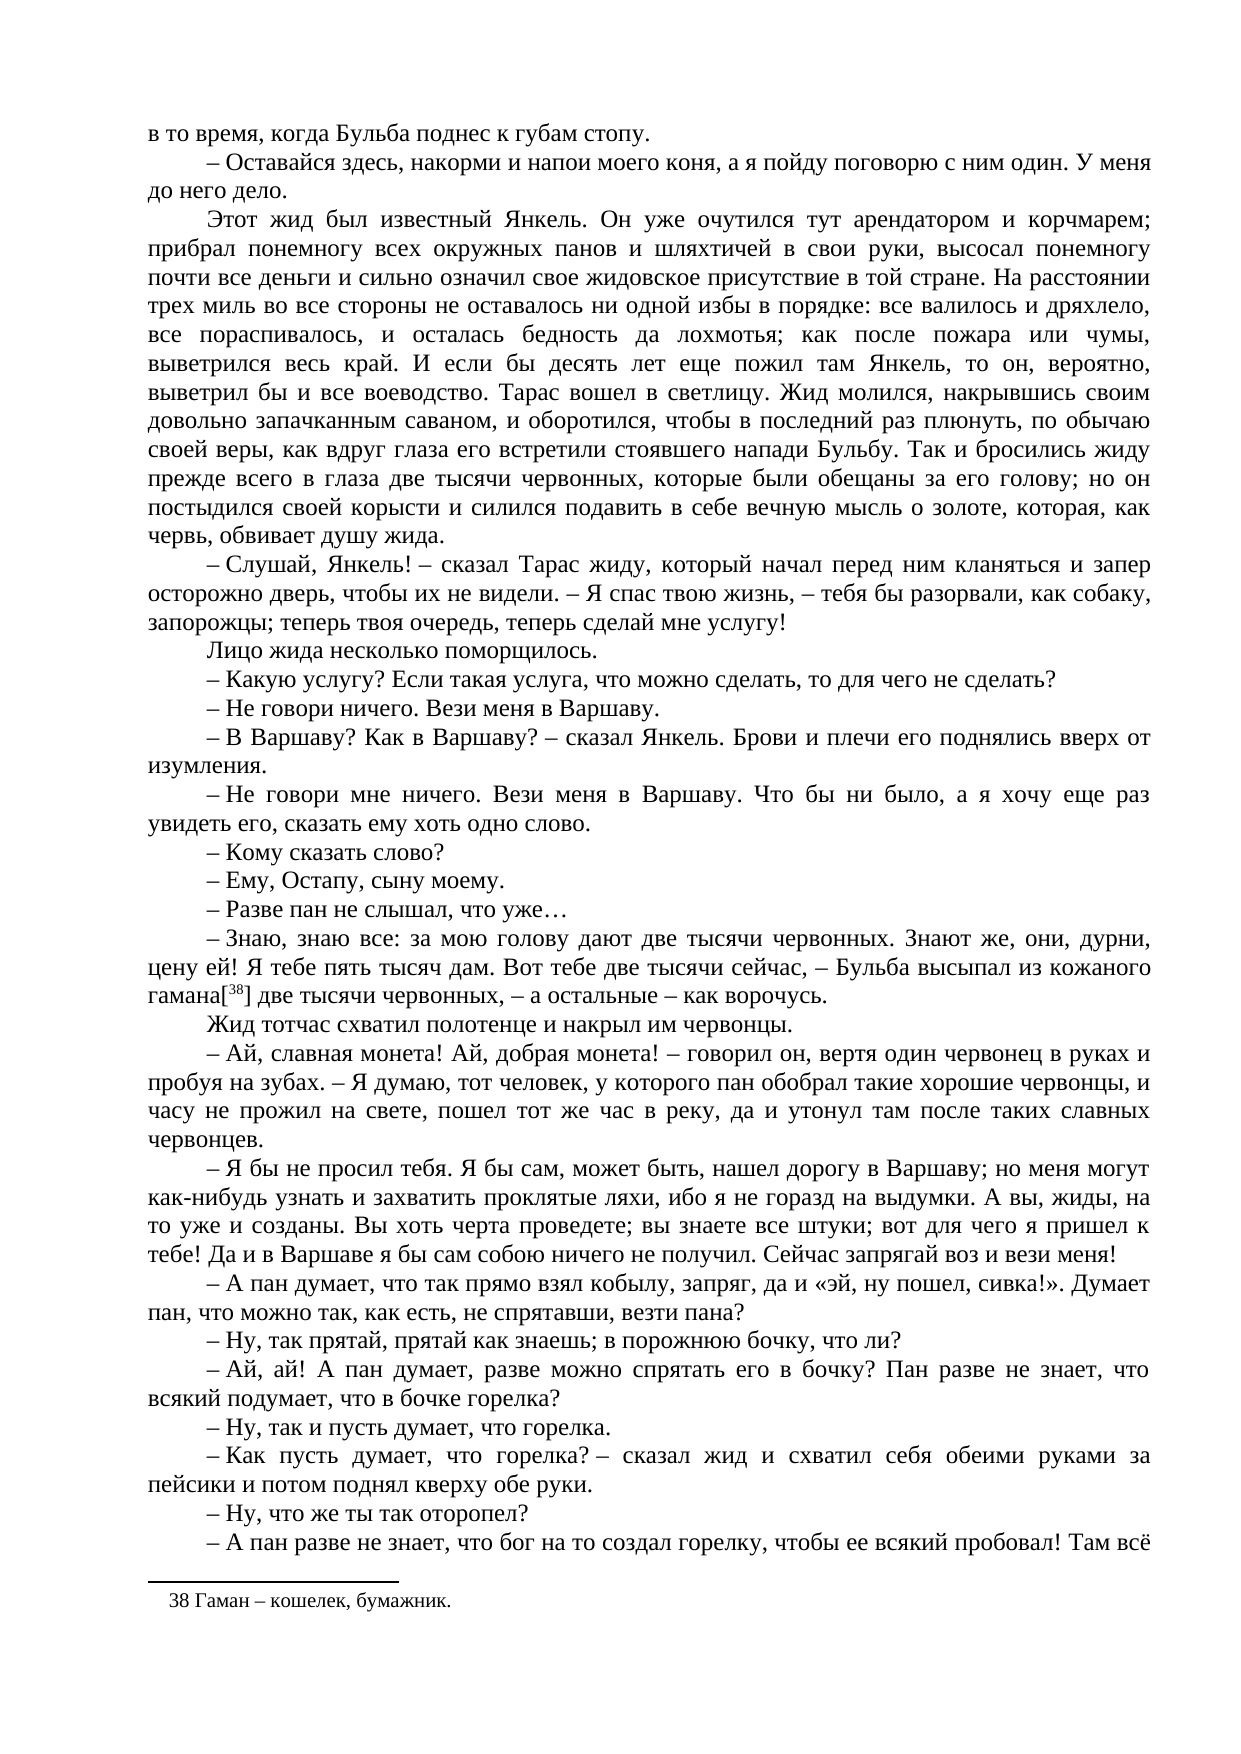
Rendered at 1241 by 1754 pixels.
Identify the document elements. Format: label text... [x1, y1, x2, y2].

text – Знаю, знаю все: за мою голову дают две тысячи червонных. Знают же, они, дурни, цену ей! Я тебе пять тысяч дам. Вот тебе две тысячи сейчас, – Бульба высыпал из кожаного гамана[] две тысячи червонных, – а остальные – как ворочусь. [148, 923, 1152, 1009]
text – Кому сказать слово? [148, 837, 1152, 866]
text – Ну, так и пусть думает, что горелка. [148, 1412, 1152, 1441]
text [148, 1527, 1152, 1556]
text – Ему, Остапу, сыну моему. [148, 866, 1152, 894]
text – Слушай, Янкель! – сказал Тарас жиду, который начал перед ним кланяться и запер осторожно дверь, чтобы их не видели. – Я спас твою жизнь, – тебя бы разорвали, как собаку, запорожцы; теперь твоя очередь, теперь сделай мне услугу! [148, 549, 1152, 636]
text Жид тотчас схватил полотенце и накрыл им червонцы. [148, 1009, 1152, 1038]
text Лицо жида несколько поморщилось. [148, 636, 1152, 664]
text – Ну, что же ты так оторопел? [148, 1498, 1152, 1527]
text – Ну, так прятай, прятай как знаешь; в порожнюю бочку, что ли? [148, 1326, 1152, 1354]
text Этот жид был известный Янкель. Он уже очутился тут арендатором и корчмарем; прибрал понемногу всех окружных панов и шляхтичей в свои руки, высосал понемногу почти все деньги и сильно означил свое жидовское присутствие в той стране. На расстоянии трех миль во все стороны не оставалось ни одной избы в порядке: все валилось и дряхлело, все пораспивалось, и осталась бедность да лохмотья; как после пожара или чумы, выветрился весь край. И если бы десять лет еще пожил там Янкель, то он, вероятно, выветрил бы и все воеводство. Тарас вошел в светлицу. Жид молился, накрывшись своим довольно запачканным саваном, и оборотился, чтобы в последний раз плюнуть, по обычаю своей веры, как вдруг глаза его встретили стоявшего напади Бульбу. Так и бросились жиду прежде всего в глаза две тысячи червонных, которые были обещаны за его голову; но он постыдился своей корысти и силился подавить в себе вечную мысль о золоте, которая, как червь, обвивает душу жида. [148, 204, 1152, 549]
text – А пан думает, что так прямо взял кобылу, запряг, да и «эй, ну пошел, сивка!». Думает пан, что можно так, как есть, не спрятавши, везти пана? [148, 1268, 1152, 1326]
text – Ай, ай! А пан думает, разве можно спрятать его в бочку? Пан разве не знает, что всякий подумает, что в бочке горелка? [148, 1354, 1152, 1412]
text – Оставайся здесь, накорми и напои моего коня, а я пойду поговорю с ним один. У меня до него дело. [148, 147, 1152, 204]
text – Как пусть думает, что горелка? – сказал жид и схватил себя обеими руками за пейсики и потом поднял кверху обе руки. [148, 1441, 1152, 1498]
text – Не говори мне ничего. Вези меня в Варшаву. Что бы ни было, а я хочу еще раз увидеть его, сказать ему хоть одно слово. [148, 779, 1152, 837]
text – В Варшаву? Как в Варшаву? – сказал Янкель. Брови и плечи его поднялись вверх от изумления. [148, 722, 1152, 779]
text – Разве пан не слышал, что уже… [148, 894, 1152, 923]
text – Какую услугу? Если такая услуга, что можно сделать, то для чего не сделать? [148, 664, 1152, 693]
text – Не говори ничего. Вези меня в Варшаву. [148, 693, 1152, 722]
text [148, 118, 1152, 147]
text – Я бы не просил тебя. Я бы сам, может быть, нашел дорогу в Варшаву; но меня могут как-нибудь узнать и захватить проклятые ляхи, ибо я не горазд на выдумки. А вы, жиды, на то уже и созданы. Вы хоть черта проведете; вы знаете все штуки; вот для чего я пришел к тебе! Да и в Варшаве я бы сам собою ничего не получил. Сейчас запрягай воз и вези меня! [148, 1153, 1152, 1268]
text – Ай, славная монета! Ай, добрая монета! – говорил он, вертя один червонец в руках и пробуя на зубах. – Я думаю, тот человек, у которого пан обобрал такие хорошие червонцы, и часу не прожил на свете, пошел тот же час в реку, да и утонул там после таких славных червонцев. [148, 1038, 1152, 1153]
